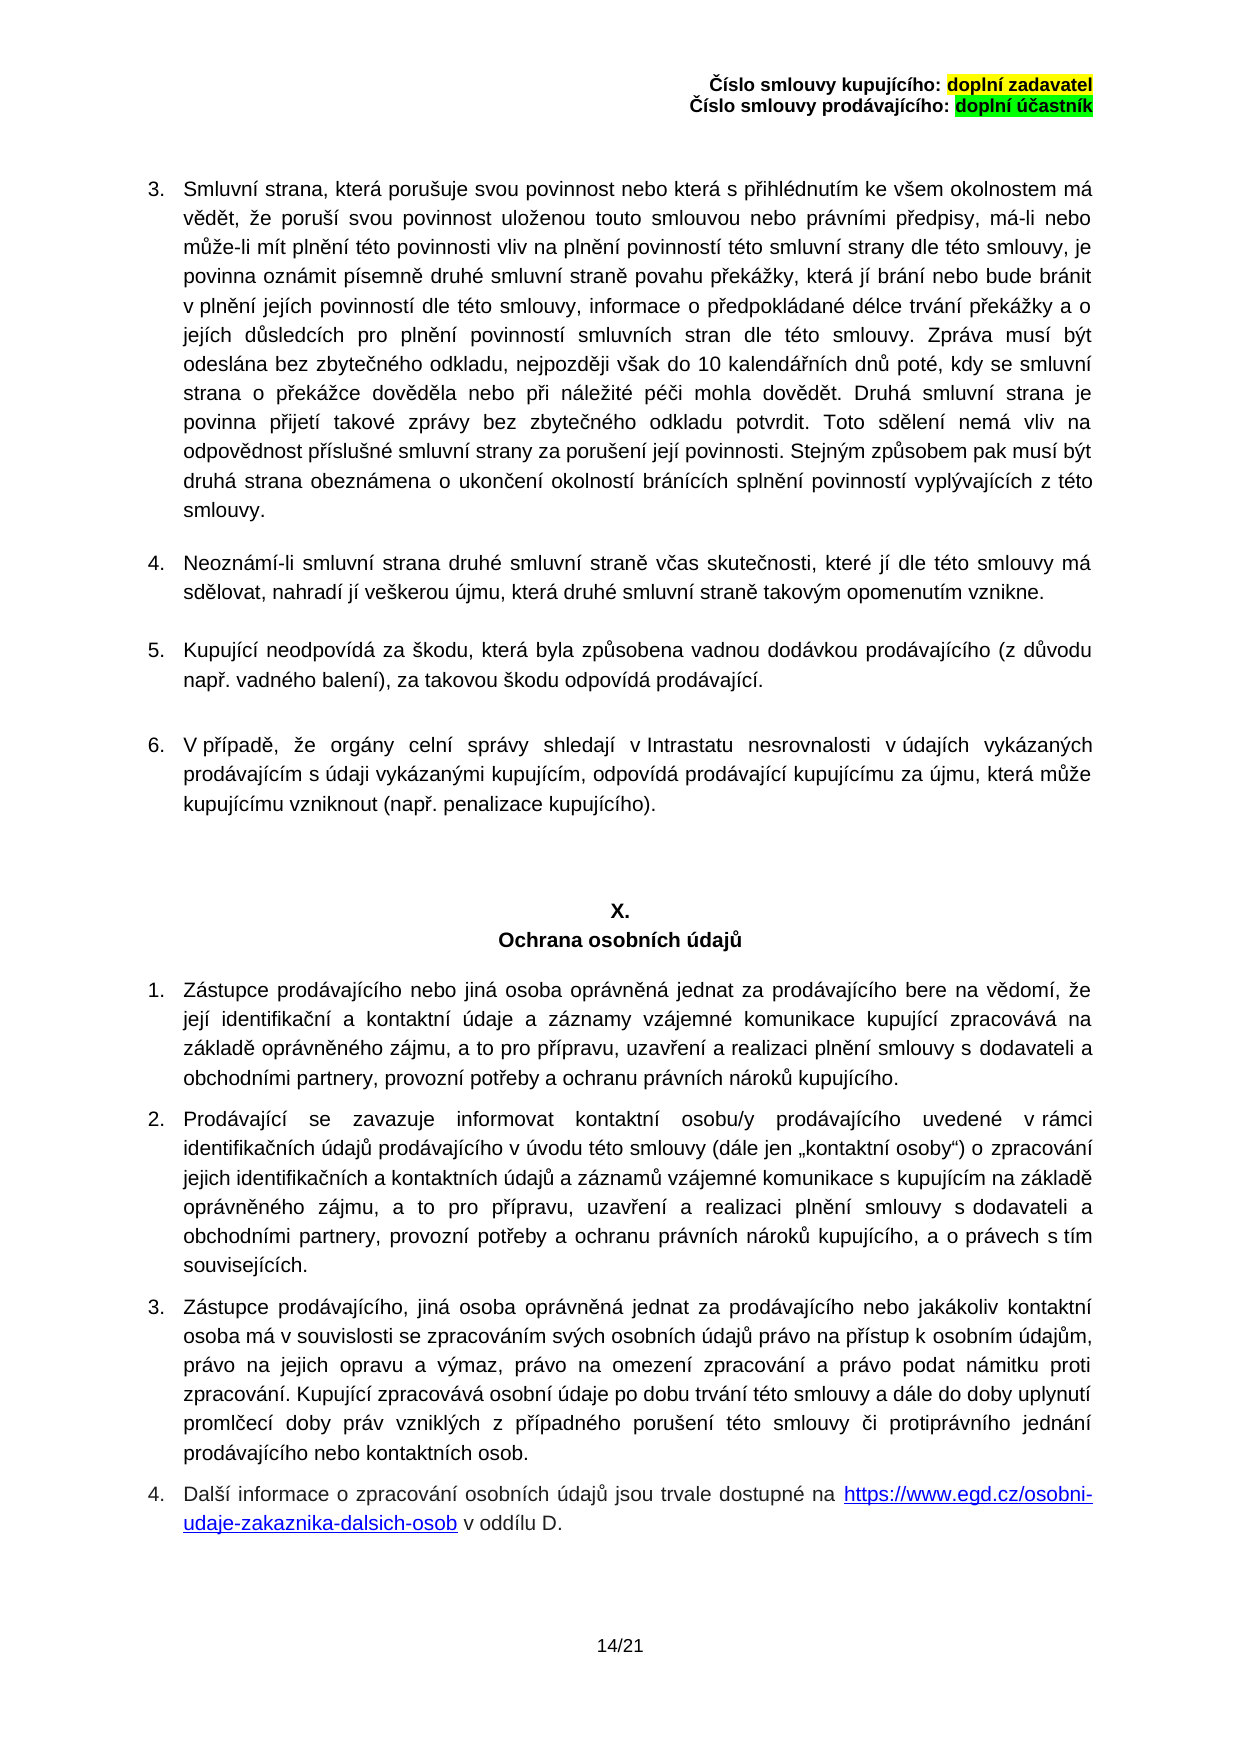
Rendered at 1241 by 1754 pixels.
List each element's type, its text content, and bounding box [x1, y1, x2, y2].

list Neoznámí-li smluvní strana druhé smluvní straně včas skutečnosti, které jí dle této smlouvy má sdělovat, nahradí jí veškerou újmu, která druhé smluvní straně takovým opomenutím vznikne. [148, 546, 1093, 604]
title Zástupce prodávajícího, jiná osoba oprávněná jednat za prodávajícího nebo jakákoliv kontaktní osoba má v souvislosti se zpracováním svých osobních údajů právo na přístup k osobním údajům, právo na jejich opravu a výmaz, právo na omezení zpracování a právo podat námitku proti zpracování. Kupující zpracovává osobní údaje po dobu trvání této smlouvy a dále do doby uplynutí promlčecí doby práv vzniklých z případného porušení této smlouvy či protiprávního jednání prodávajícího nebo kontaktních osob. [148, 1289, 1093, 1464]
title Zástupce prodávajícího nebo jiná osoba oprávněná jednat za prodávajícího bere na vědomí, že její identifikační a kontaktní údaje a záznamy vzájemné komunikace kupující zpracovává na základě oprávněného zájmu, a to pro přípravu, uzavření a realizaci plnění smlouvy s dodavateli a obchodními partnery, provozní potřeby a ochranu právních nároků kupujícího. [148, 973, 1093, 1089]
list V případě, že orgány celní správy shledají v Intrastatu nesrovnalosti v údajích vykázaných prodávajícím s údaji vykázanými kupujícím, odpovídá prodávající kupujícímu za újmu, která může kupujícímu vzniknout (např. penalizace kupujícího). [148, 728, 1093, 815]
list Smluvní strana, která porušuje svou povinnost nebo která s přihlédnutím ke všem okolnostem má vědět, že poruší svou povinnost uloženou touto smlouvou nebo právními předpisy, má-li nebo může-li mít plnění této povinnosti vliv na plnění povinností této smluvní strany dle této smlouvy, je povinna oznámit písemně druhé smluvní straně povahu překážky, která jí brání nebo bude bránit v plnění jejích povinností dle této smlouvy, informace o předpokládané délce trvání překážky a o jejích důsledcích pro plnění povinností smluvních stran dle této smlouvy. Zpráva musí být odeslána bez zbytečného odkladu, nejpozději však do 10 kalendářních dnů poté, kdy se smluvní strana o překážce dověděla nebo při náležité péči mohla dovědět. Druhá smluvní strana je povinna přijetí takové zprávy bez zbytečného odkladu potvrdit. Toto sdělení nemá vliv na odpovědnost příslušné smluvní strany za porušení její povinnosti. Stejným způsobem pak musí být druhá strana obeznámena o ukončení okolností bránících splnění povinností vyplývajících z této smlouvy. [148, 172, 1093, 522]
list Další informace o zpracování osobních údajů jsou trvale dostupné na https://www.egd.cz/osobni-udaje-zakaznika-dalsich-osob v oddílu D. [148, 1477, 1093, 1535]
list Kupující neodpovídá za škodu, která byla způsobena vadnou dodávkou prodávajícího (z důvodu např. vadného balení), za takovou škodu odpovídá prodávající. [148, 633, 1093, 691]
text Ochrana osobních údajů [148, 923, 1093, 952]
title Prodávající se zavazuje informovat kontaktní osobu/y prodávajícího uvedené v rámci identifikačních údajů prodávajícího v úvodu této smlouvy (dále jen „kontaktní osoby“) o zpracování jejich identifikačních a kontaktních údajů a záznamů vzájemné komunikace s kupujícím na základě oprávněného zájmu, a to pro přípravu, uzavření a realizaci plnění smlouvy s dodavateli a obchodními partnery, provozní potřeby a ochranu právních nároků kupujícího, a o právech s tím souvisejících. [148, 1102, 1093, 1277]
text X. [148, 893, 1093, 923]
